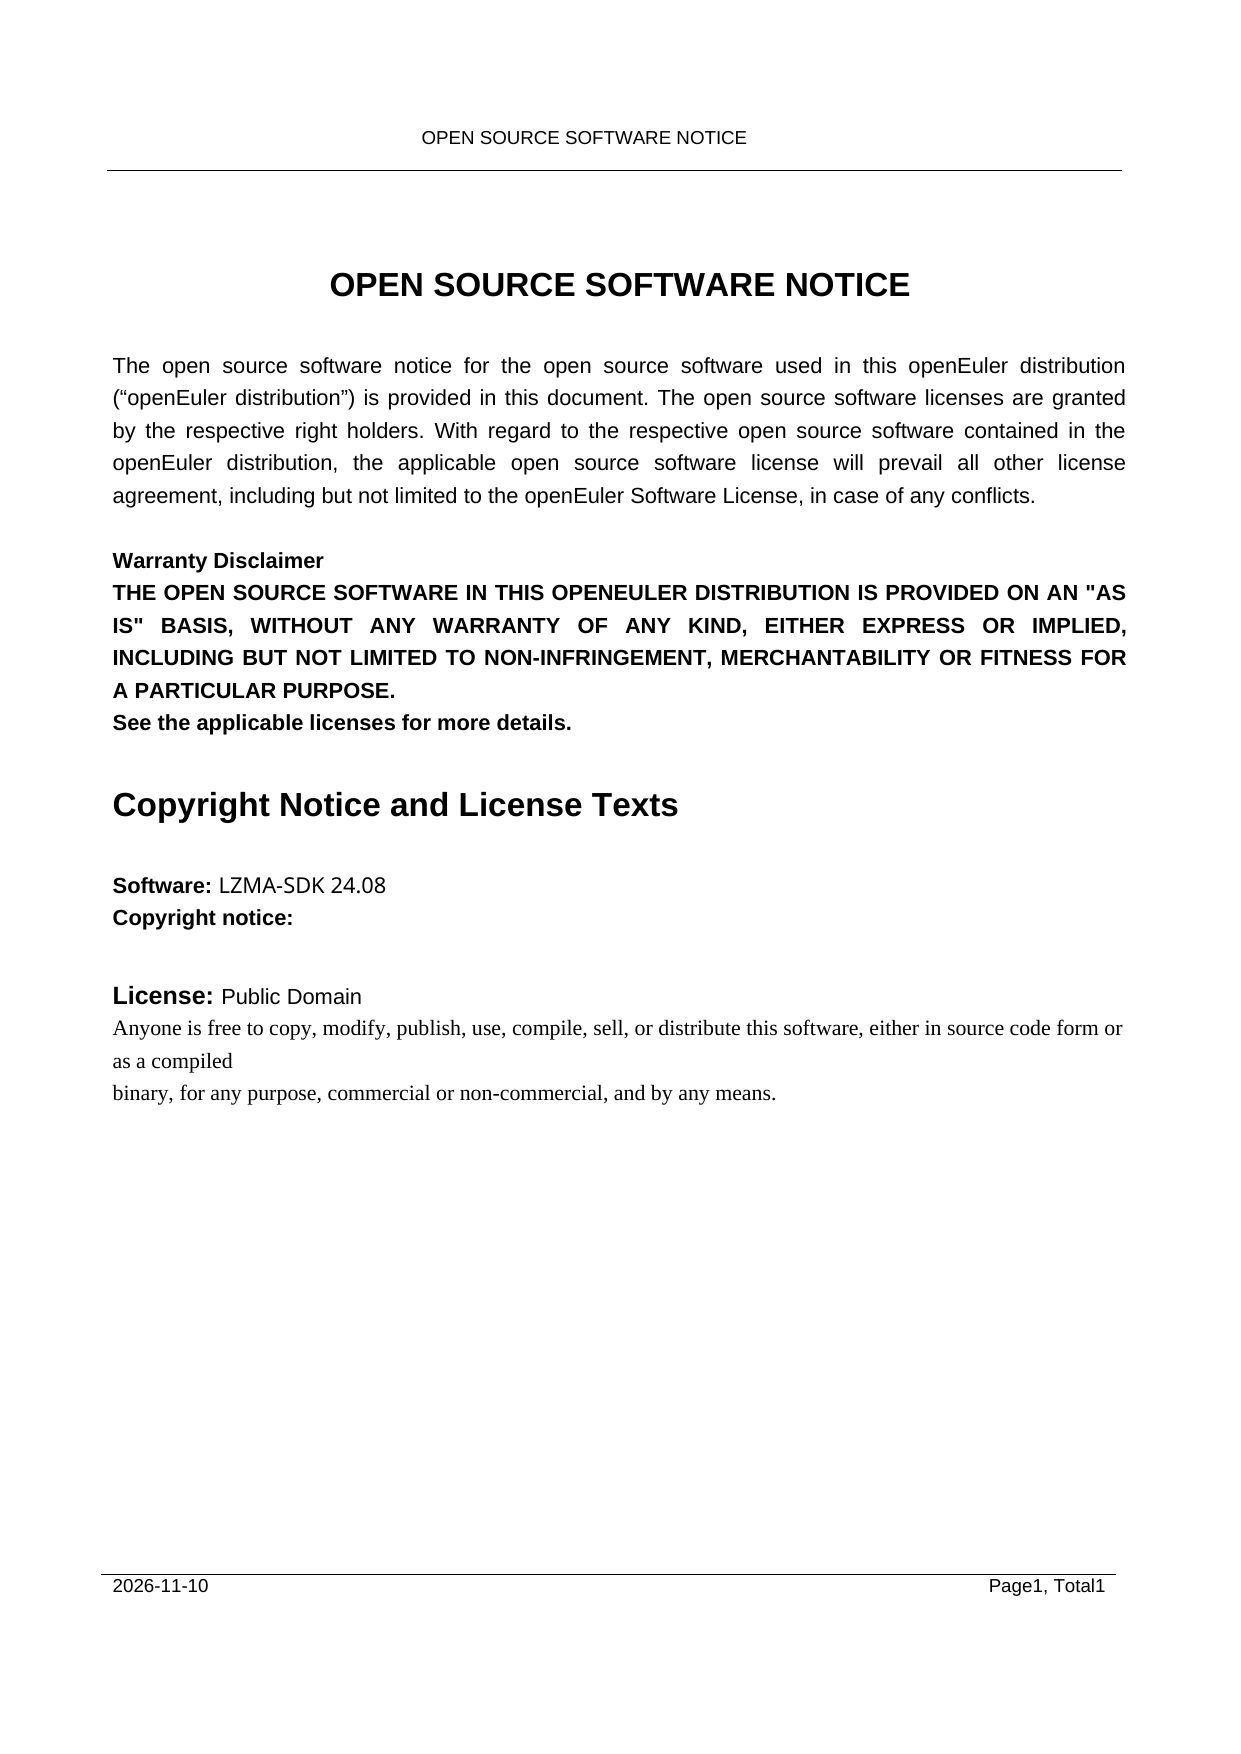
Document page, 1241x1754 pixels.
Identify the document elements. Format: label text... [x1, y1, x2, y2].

text Warranty Disclaimer [112, 544, 1128, 576]
title Software: LZMA-SDK 24.08 [112, 869, 1128, 901]
text OPEN SOURCE SOFTWARE NOTICE [112, 251, 1128, 316]
text Copyright Notice and License Texts [112, 771, 1128, 836]
text License: Public Domain [112, 979, 1128, 1012]
text The open source software notice for the open source software used in this openEuler distribution (“openEuler distribution”) is provided in this document. The open source software licenses are granted by the respective right holders. With regard to the respective open source software contained in the openEuler distribution, the applicable open source software license will prevail all other license agreement, including but not limited to the openEuler Software License, in case of any conflicts. [112, 349, 1128, 511]
text Copyright notice: [112, 901, 1128, 934]
text THE OPEN SOURCE SOFTWARE IN THIS OPENEULER DISTRIBUTION IS PROVIDED ON AN "AS IS" BASIS, WITHOUT ANY WARRANTY OF ANY KIND, EITHER EXPRESS OR IMPLIED, INCLUDING BUT NOT LIMITED TO NON-INFRINGEMENT, MERCHANTABILITY OR FITNESS FOR A PARTICULAR PURPOSE. See the applicable licenses for more details. [112, 576, 1128, 739]
text Anyone is free to copy, modify, publish, use, compile, sell, or distribute this software, either in source code form or as a compiled binary, for any purpose, commercial or non-commercial, and by any means. [112, 1012, 1128, 1109]
